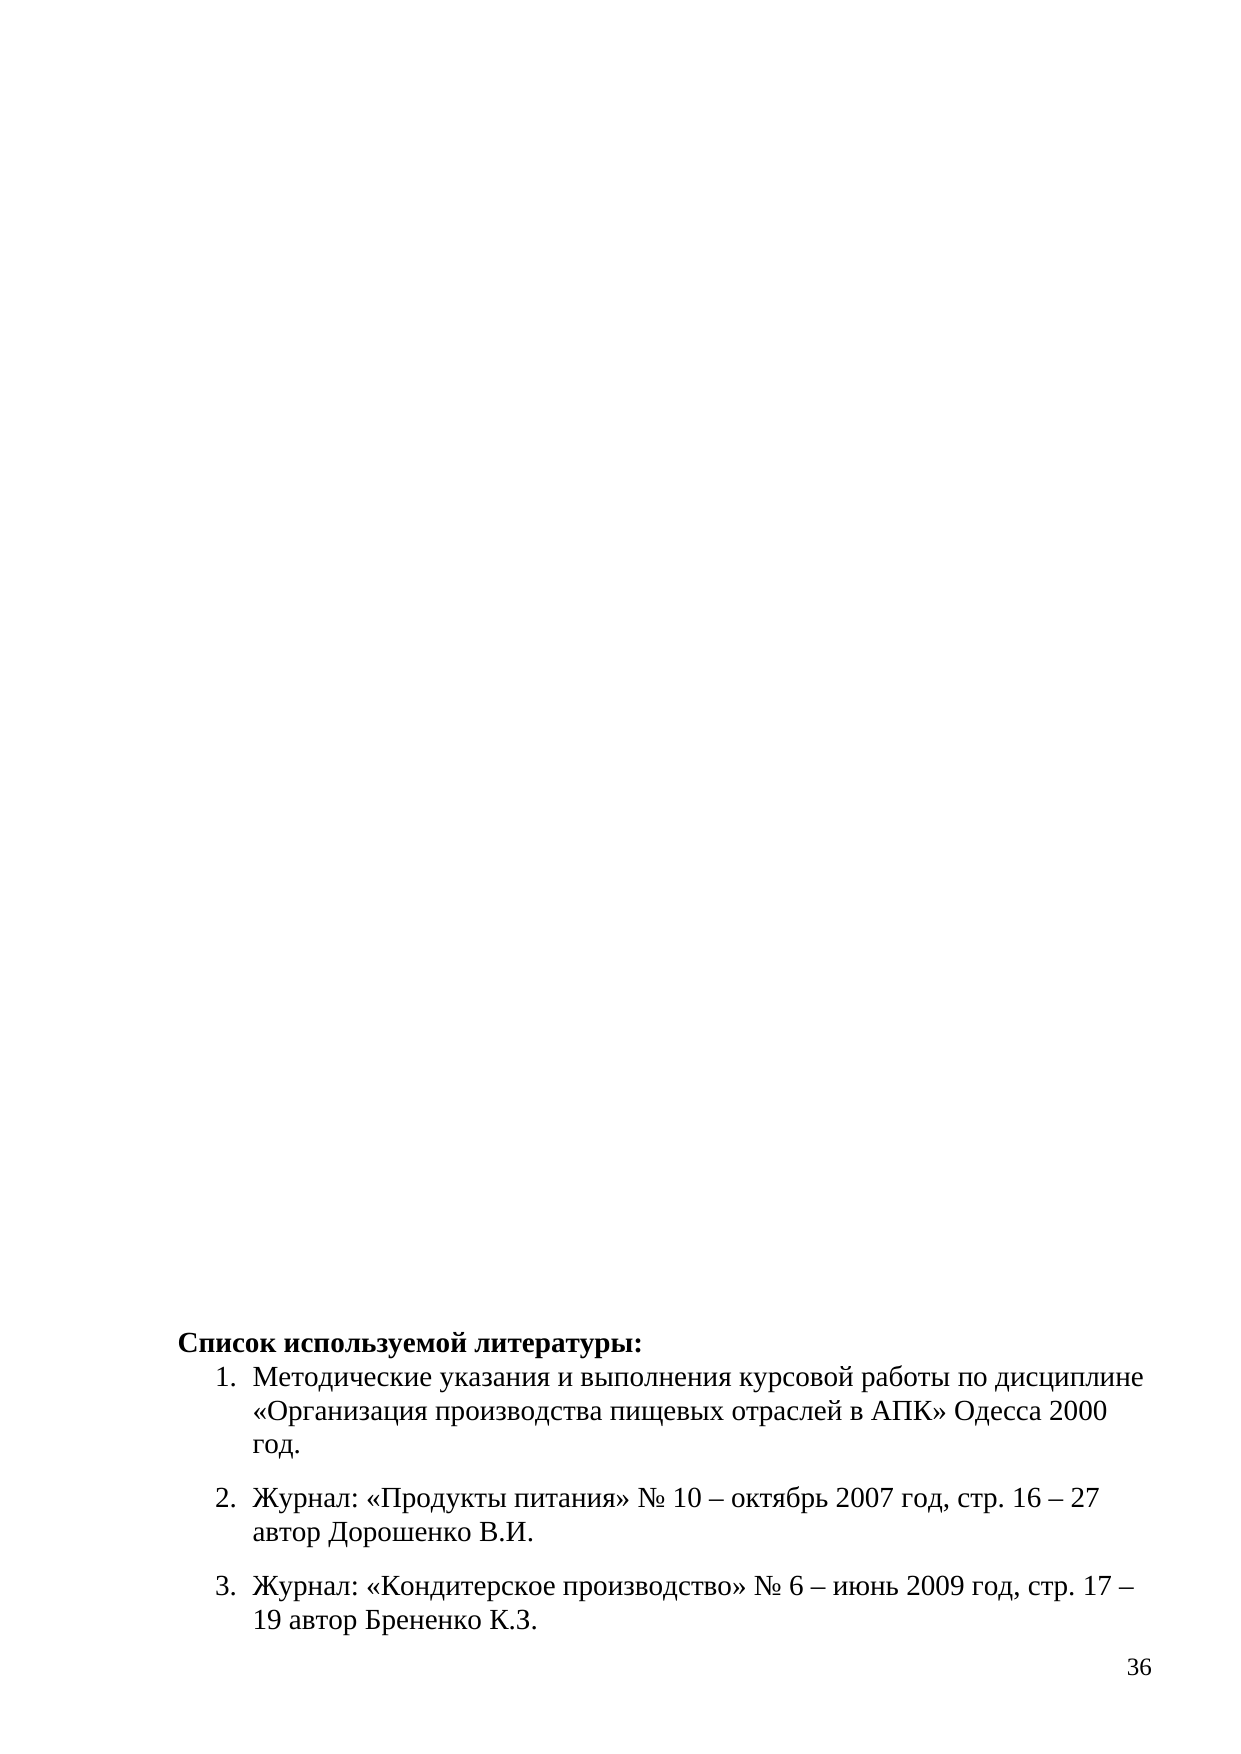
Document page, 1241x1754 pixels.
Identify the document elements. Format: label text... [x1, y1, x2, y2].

list Журнал: «Кондитерское производство» № 6 – июнь 2009 год, стр. 17 – 19 автор Брененко К.З. [215, 1568, 1152, 1636]
list Журнал: «Продукты питания» № 10 – октябрь 2007 год, стр. 16 – 27 автор Дорошенко В.И. [215, 1481, 1152, 1548]
text Список используемой литературы: [177, 1326, 1152, 1359]
list Методические указания и выполнения курсовой работы по дисциплине «Организация производства пищевых отраслей в АПК» Одесса 2000 год. [215, 1359, 1152, 1460]
